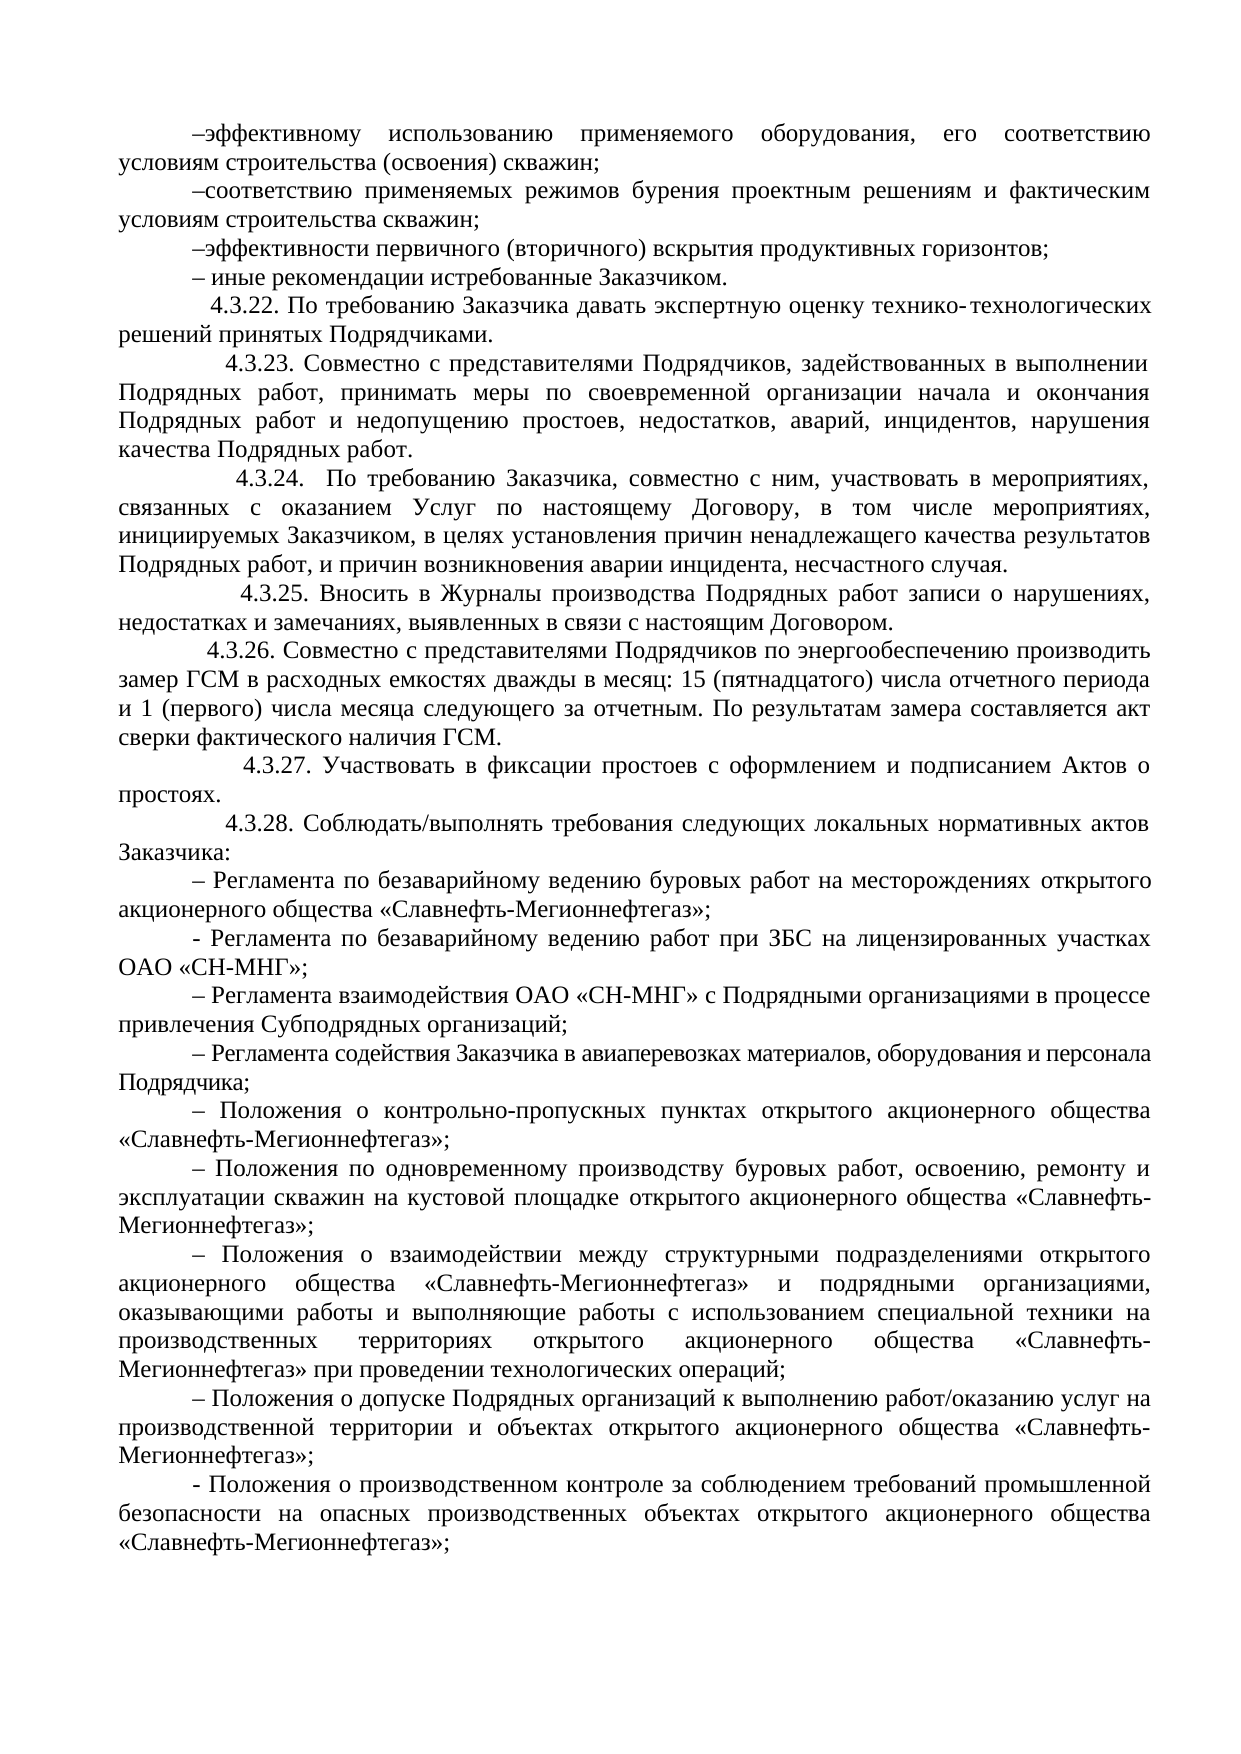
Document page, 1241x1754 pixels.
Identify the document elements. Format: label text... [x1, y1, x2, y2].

text - Положения о производственном контроле за соблюдением требований промышленной безопасности на опасных производственных объектах открытого акционерного общества «Славнефть-Мегионнефтегаз»; [118, 1469, 1152, 1556]
text – Регламента взаимодействия ОАО «СН-МНГ» с Подрядными организациями в процессе привлечения Субподрядных организаций; [118, 981, 1152, 1038]
text 4.3.25. Вносить в Журналы производства Подрядных работ записи о нарушениях, недостатках и замечаниях, выявленных в связи с настоящим Договором. [118, 578, 1152, 636]
text – Регламента содействия Заказчика в авиаперевозках материалов, оборудования и персонала Подрядчика; [118, 1038, 1152, 1096]
text 4.3.22. По требованию Заказчика давать экспертную оценку технико-технологических решений принятых Подрядчиками. [118, 291, 1152, 348]
text 4.3.24. По требованию Заказчика, совместно с ним, участвовать в мероприятиях, связанных с оказанием Услуг по настоящему Договору, в том числе мероприятиях, инициируемых Заказчиком, в целях установления причин ненадлежащего качества результатов Подрядных работ, и причин возникновения аварии инцидента, несчастного случая. [118, 463, 1152, 578]
text – Положения по одновременному производству буровых работ, освоению, ремонту и эксплуатации скважин на кустовой площадке открытого акционерного общества «Славнефть-Мегионнефтегаз»; [118, 1153, 1152, 1239]
text 4.3.23. Совместно с представителями Подрядчиков, задействованных в выполнении Подрядных работ, принимать меры по своевременной организации начала и окончания Подрядных работ и недопущению простоев, недостатков, аварий, инцидентов, нарушения качества Подрядных работ. [118, 348, 1152, 463]
text – иные рекомендации истребованные Заказчиком. [118, 262, 1152, 291]
text 4.3.27. Участвовать в фиксации простоев с оформлением и подписанием Актов о простоях. [118, 751, 1152, 808]
text – Положения о контрольно-пропускных пунктах открытого акционерного общества «Славнефть-Мегионнефтегаз»; [118, 1096, 1152, 1153]
text – Положения о взаимодействии между структурными подразделениями открытого акционерного общества «Славнефть-Мегионнефтегаз» и подрядными организациями, оказывающими работы и выполняющие работы с использованием специальной техники на производственных территориях открытого акционерного общества «Славнефть-Мегионнефтегаз» при проведении технологических операций; [118, 1239, 1152, 1383]
text - Регламента по безаварийному ведению работ при ЗБС на лицензированных участках ОАО «СН-МНГ»; [118, 923, 1152, 981]
text – Положения о допуске Подрядных организаций к выполнению работ/оказанию услуг на производственной территории и объектах открытого акционерного общества «Славнефть-Мегионнефтегаз»; [118, 1383, 1152, 1469]
text –соответствию применяемых режимов бурения проектным решениям и фактическим условиям строительства скважин; [118, 176, 1152, 233]
text 4.3.26. Совместно с представителями Подрядчиков по энергообеспечению производить замер ГСМ в расходных емкостях дважды в месяц: 15 (пятнадцатого) числа отчетного периода и 1 (первого) числа месяца следующего за отчетным. По результатам замера составляется акт сверки фактического наличия ГСМ. [118, 636, 1152, 751]
text –эффективному использованию применяемого оборудования, его соответствию условиям строительства (освоения) скважин; [118, 118, 1152, 176]
text – Регламента по безаварийному ведению буровых работ на месторождениях открытого акционерного общества «Славнефть-Мегионнефтегаз»; [118, 866, 1152, 923]
text –эффективности первичного (вторичного) вскрытия продуктивных горизонтов; [118, 233, 1152, 262]
text 4.3.28. Соблюдать/выполнять требования следующих локальных нормативных актов Заказчика: [118, 808, 1152, 866]
